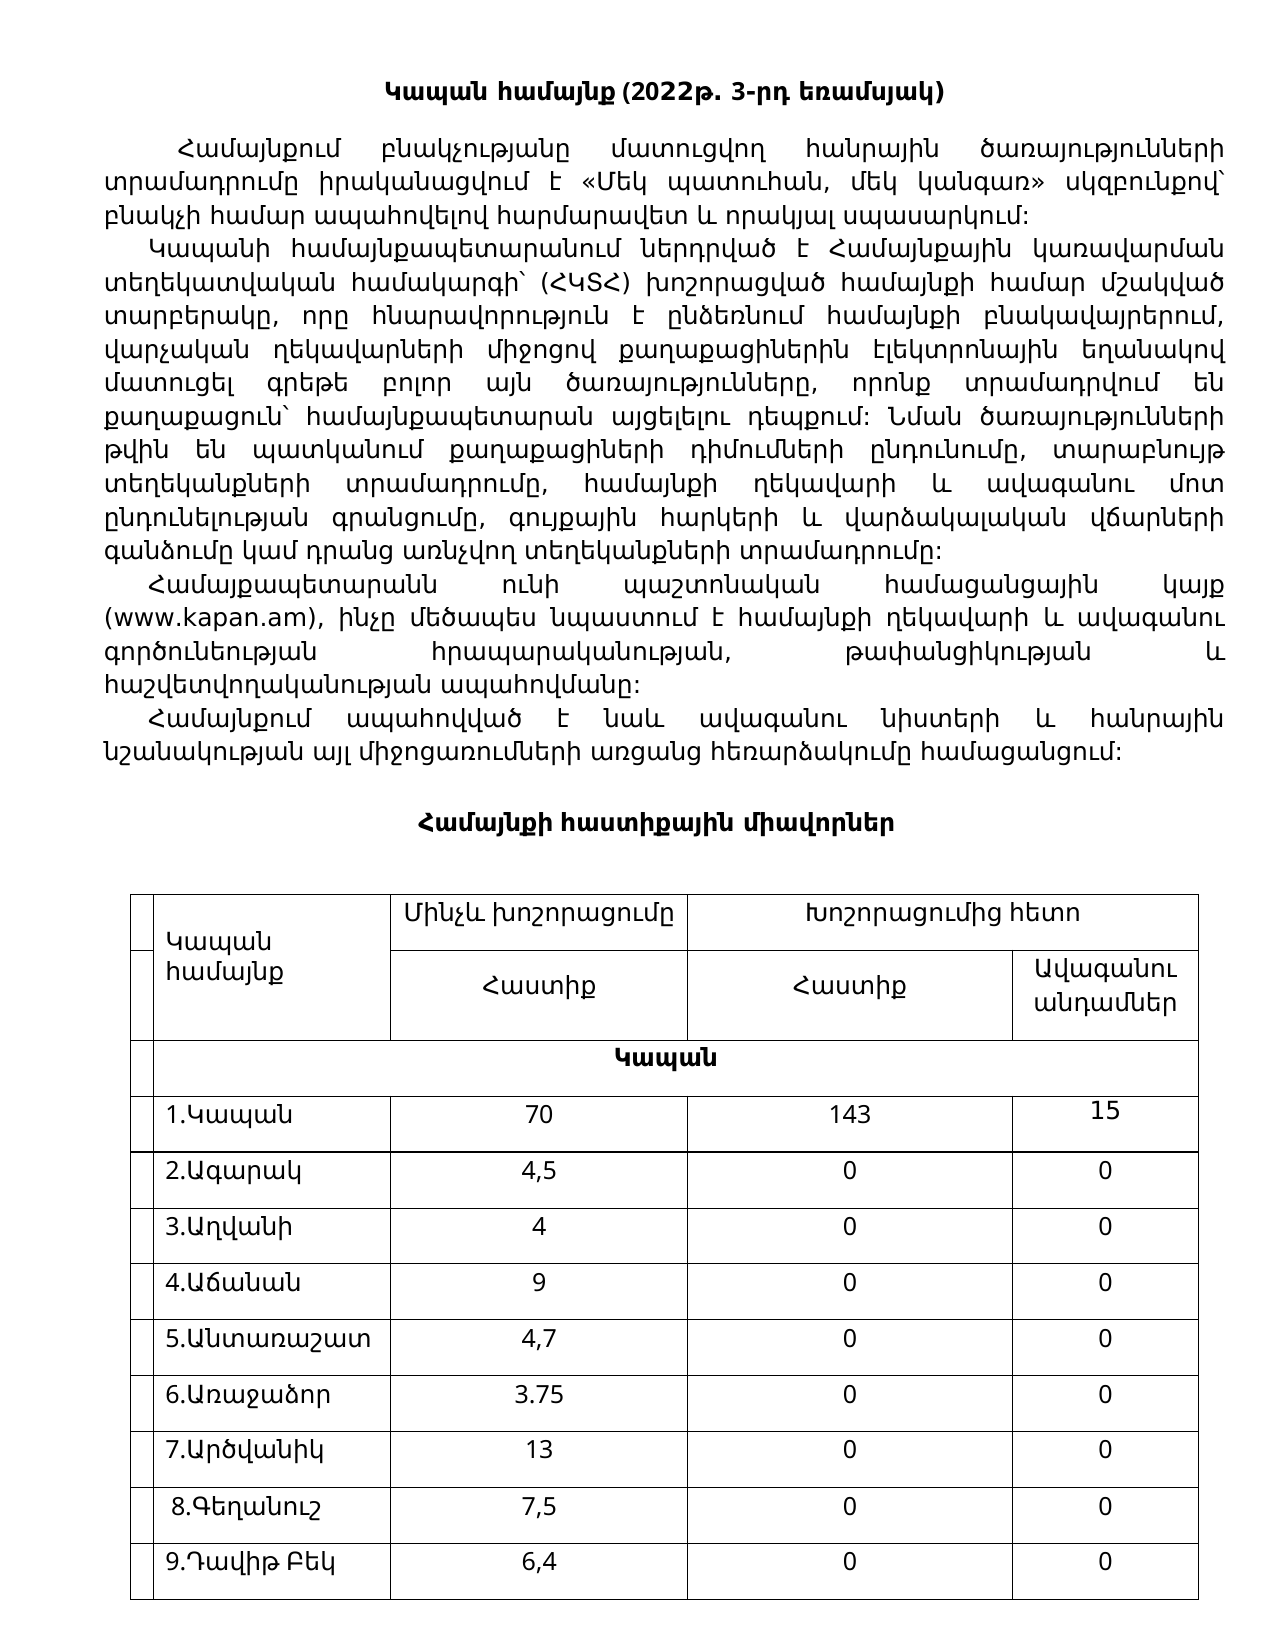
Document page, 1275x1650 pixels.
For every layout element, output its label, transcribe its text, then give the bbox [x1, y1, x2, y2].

table_cell 70 [391, 1097, 687, 1151]
table_cell [131, 1320, 153, 1375]
table_cell [131, 1041, 153, 1096]
table_cell 0 [688, 1320, 1012, 1375]
table_cell 4,7 [391, 1320, 687, 1375]
table_cell [131, 951, 153, 1039]
table_cell 3.Աղվանի [154, 1209, 390, 1263]
text Կապանի համայնքապետարանում ներդրված է Համայնքային կառավարման տեղեկատվական համակարգի՝ (ՀԿՏՀ) խոշորացված համայնքի համար մշակված տարբերակը, որը հնարավորություն է ընձեռնում համայնքի բնակավայրերում, վարչական ղեկավարների միջոցով քաղաքացիներին էլեկտրոնային եղանակով մատուցել գրեթե բոլոր այն ծառայությունները, որոնք տրամադրվում են քաղաքացուն՝ համայնքապետարան այցելելու դեպքում: Նման ծառայությունների թվին են պատկանում քաղաքացիների դիմումների ընդունումը, տարաբնույթ տեղեկանքների տրամադրումը, համայնքի ղեկավարի և ավագանու մոտ ընդունելության գրանցումը, գույքային հարկերի և վարձակալական վճարների գանձումը կամ դրանց առնչվող տեղեկանքների տրամադրումը: [103, 234, 1226, 566]
table_cell 7.Արծվանիկ [154, 1432, 390, 1487]
table_cell 4 [391, 1209, 687, 1263]
table_cell 0 [688, 1209, 1012, 1263]
table_cell 7,5 [391, 1488, 687, 1543]
table_cell 0 [1013, 1209, 1198, 1263]
text Կապան համայնք (2022թ. 3-րդ եռամսյակ) [103, 74, 1226, 108]
table_cell [131, 1264, 153, 1319]
table_cell 0 [688, 1153, 1012, 1207]
text Համայնքում ապահովված է նաև ավագանու նիստերի և հանրային նշանակության այլ միջոցառումների առցանց հեռարձակումը համացանցում: [103, 704, 1226, 767]
table_cell 0 [1013, 1153, 1198, 1207]
table_header Կապան համայնք [154, 895, 390, 1039]
table_cell Հաստիք [391, 951, 687, 1039]
table_cell 143 [688, 1097, 1012, 1151]
table_cell [131, 1432, 153, 1487]
table_cell 0 [1013, 1320, 1198, 1375]
table_cell [131, 1209, 153, 1263]
table_cell 8.Գեղանուշ [154, 1488, 390, 1543]
table_cell 0 [1013, 1544, 1198, 1599]
table_cell 0 [1013, 1432, 1198, 1487]
table_cell [131, 1544, 153, 1599]
table_cell Կապան [378, 1041, 954, 1096]
table_cell 6.Առաջաձոր [154, 1376, 390, 1431]
table_cell 0 [1013, 1376, 1198, 1431]
text Համայքապետարանն ունի պաշտոնական համացանցային կայք (www.kapan.am), ինչը մեծապես նպաստում է համայնքի ղեկավարի և ավագանու գործունեության հրապարականության, թափանցիկության և հաշվետվողականության ապահովմանը: [103, 570, 1226, 700]
table_cell 0 [1013, 1264, 1198, 1319]
table_cell [131, 1488, 153, 1543]
table_cell [154, 1041, 378, 1096]
table_cell 0 [688, 1376, 1012, 1431]
table_cell 0 [1013, 1488, 1198, 1543]
table_header [131, 895, 153, 949]
table_cell Ավագանու անդամներ [1013, 951, 1198, 1039]
table_cell 6,4 [391, 1544, 687, 1599]
table_cell 1.Կապան [154, 1097, 390, 1151]
table_cell 5.Անտառաշատ [154, 1320, 390, 1375]
table_header Խոշորացումից հետո [688, 895, 1198, 949]
table_header Մինչև խոշորացումը [391, 895, 687, 949]
table_cell 15 [1013, 1097, 1198, 1151]
table_cell [954, 1041, 1198, 1096]
text Համայնքում բնակչությանը մատուցվող հանրային ծառայությունների տրամադրումը իրականացվում է «Մեկ պատուհան, մեկ կանգառ» սկզբունքով՝ բնակչի համար ապահովելով հարմարավետ և որակյալ սպասարկում: [103, 134, 1226, 230]
text Համայնքի հաստիքային միավորներ [103, 805, 1226, 839]
table_cell [131, 1376, 153, 1431]
table_cell 0 [688, 1264, 1012, 1319]
table_cell 9.Դավիթ Բեկ [154, 1544, 390, 1599]
table_cell 13 [391, 1432, 687, 1487]
table_cell 3.75 [391, 1376, 687, 1431]
table_cell [131, 1097, 153, 1151]
table_cell 9 [391, 1264, 687, 1319]
table_cell 0 [688, 1488, 1012, 1543]
table_cell 0 [688, 1432, 1012, 1487]
table_cell Հաստիք [688, 951, 1012, 1039]
table_cell [131, 1153, 153, 1207]
table_cell 4.Աճանան [154, 1264, 390, 1319]
table_cell 2.Ագարակ [154, 1153, 390, 1207]
table_cell 0 [688, 1544, 1012, 1599]
table_cell 4,5 [391, 1153, 687, 1207]
